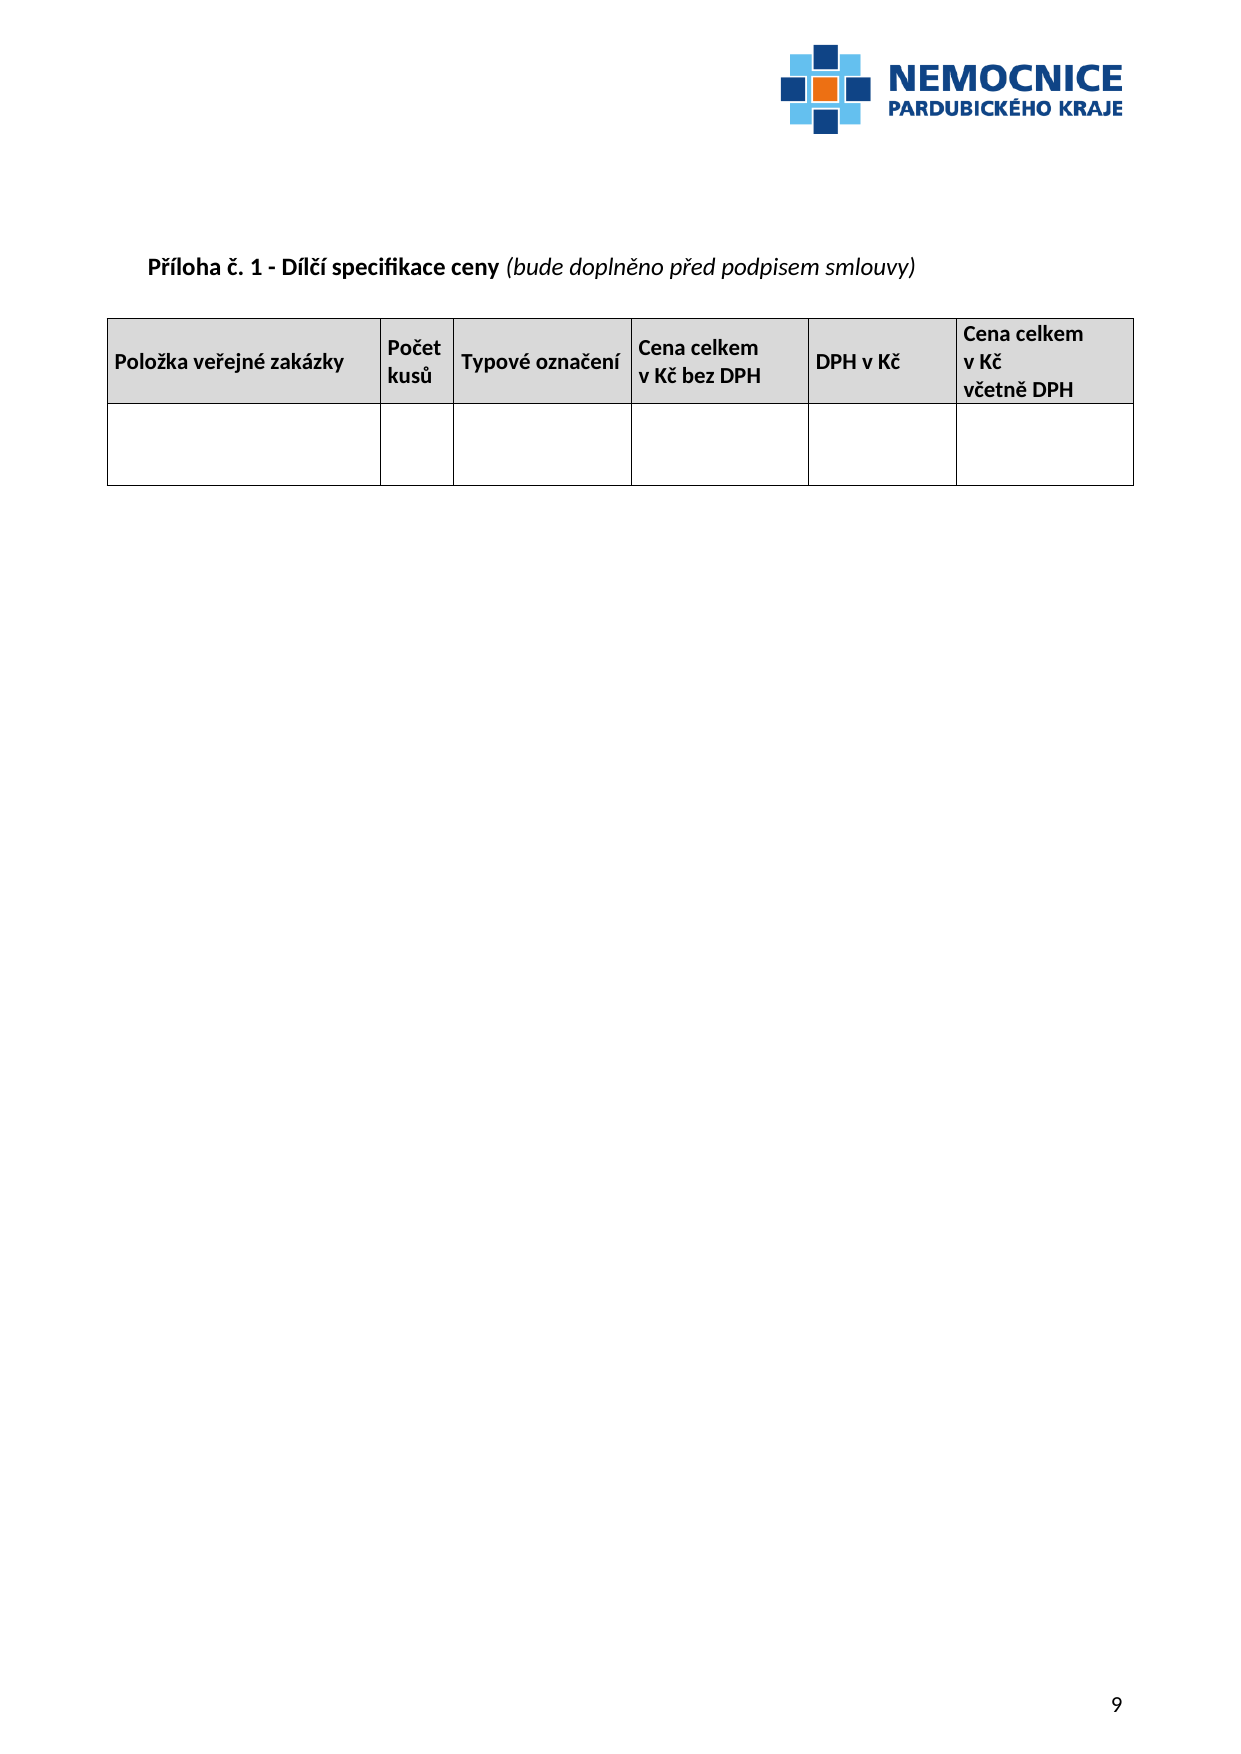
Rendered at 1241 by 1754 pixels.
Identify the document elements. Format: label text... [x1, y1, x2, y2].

table_cell [632, 404, 808, 485]
table_cell [381, 404, 453, 485]
table_header Cena celkem v Kč bez DPH [632, 319, 808, 403]
table_header Typové označení [454, 319, 631, 403]
table_header Počet kusů [381, 319, 453, 403]
picture [779, 43, 1123, 135]
text Příloha č. 1 - Dílčí specifikace ceny (bude doplněno před podpisem smlouvy) [118, 251, 1122, 281]
table_header Cena celkem v Kč včetně DPH [957, 319, 1133, 403]
table_cell [957, 404, 1133, 485]
table_cell [454, 404, 631, 485]
table_cell [108, 404, 380, 485]
table_header Položka veřejné zakázky [108, 319, 380, 403]
table_header DPH v Kč [809, 319, 956, 403]
table_cell [809, 404, 956, 485]
